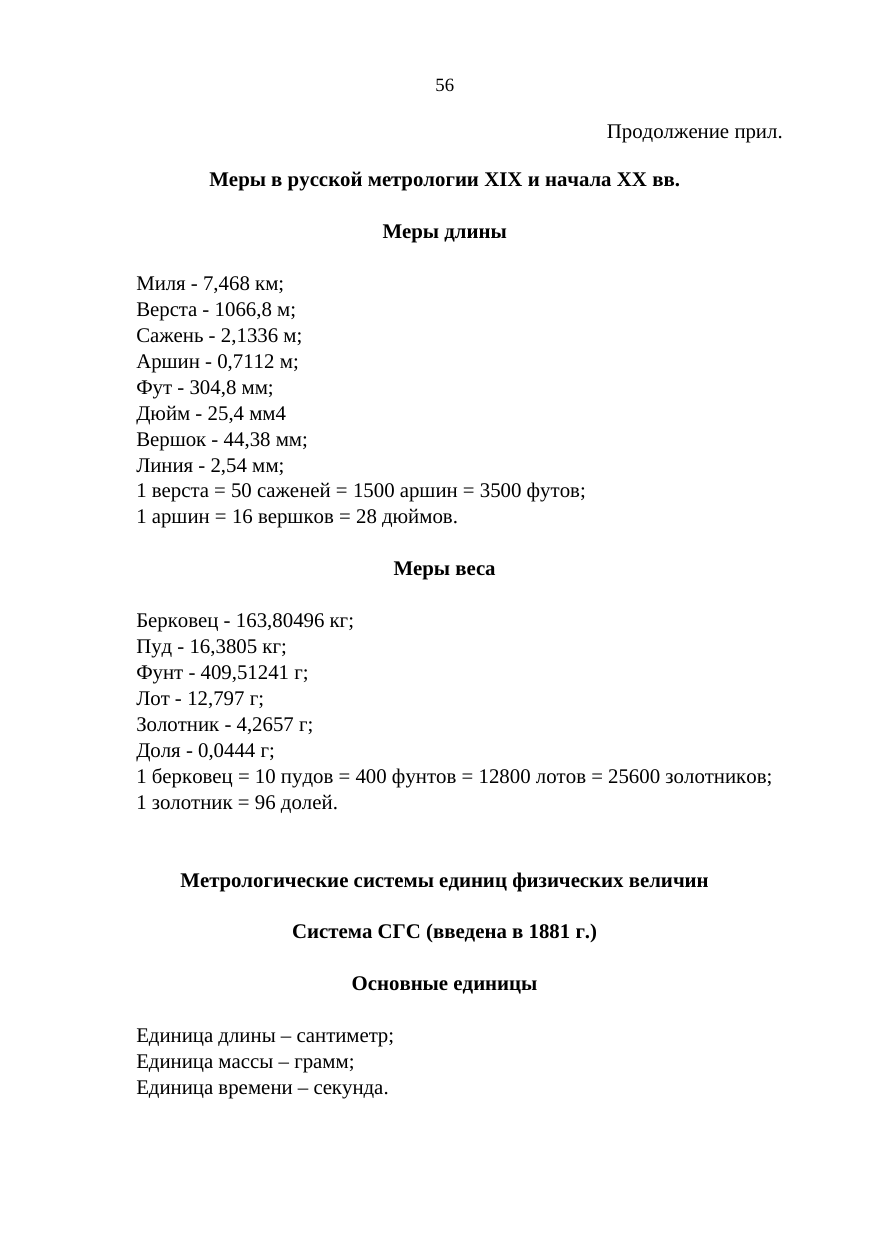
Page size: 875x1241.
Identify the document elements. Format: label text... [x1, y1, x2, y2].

list Аршин - 0,7112 м; [106, 349, 782, 373]
list Фунт - 409,51241 г; [106, 660, 782, 684]
list 1 берковец = 10 пудов = 400 фунтов = 12800 лотов = 25600 золотников; [106, 764, 782, 788]
text Продолжение прил. [106, 119, 782, 143]
list Метрологические системы единиц физических величин [106, 867, 782, 892]
list Лот - 12,797 г; [106, 686, 782, 710]
list Верста - 1066,8 м; [106, 297, 782, 321]
list Единица массы – грамм; [106, 1049, 782, 1073]
list Меры в русской метрологии XIX и начала XX вв. [106, 167, 782, 191]
list Единица длины – сантиметр; [106, 1023, 782, 1047]
list Меры длины [106, 219, 782, 243]
list Сажень - 2,1336 м; [106, 323, 782, 347]
list 1 верста = 50 саженей = 1500 аршин = 3500 футов; [106, 478, 782, 502]
list 1 аршин = 16 вершков = 28 дюймов. [106, 504, 782, 528]
list Меры веса [106, 556, 782, 580]
list Система СГС (введена в 1881 г.) [106, 919, 782, 943]
list Вершок - 44,38 мм; [106, 427, 782, 451]
list Берковец - 163,80496 кг; [106, 608, 782, 632]
list Фут - 304,8 мм; [106, 375, 782, 399]
list Линия - 2,54 мм; [106, 452, 782, 477]
list Дюйм - 25,4 мм4 [106, 401, 782, 425]
list Основные единицы [106, 971, 782, 995]
list Единица времени – секунда. [106, 1075, 782, 1099]
list 1 золотник = 96 долей. [106, 790, 782, 814]
list Золотник - 4,2657 г; [106, 712, 782, 736]
list Пуд - 16,3805 кг; [106, 634, 782, 658]
list Миля - 7,468 км; [106, 271, 782, 295]
list Доля - 0,0444 г; [106, 738, 782, 762]
